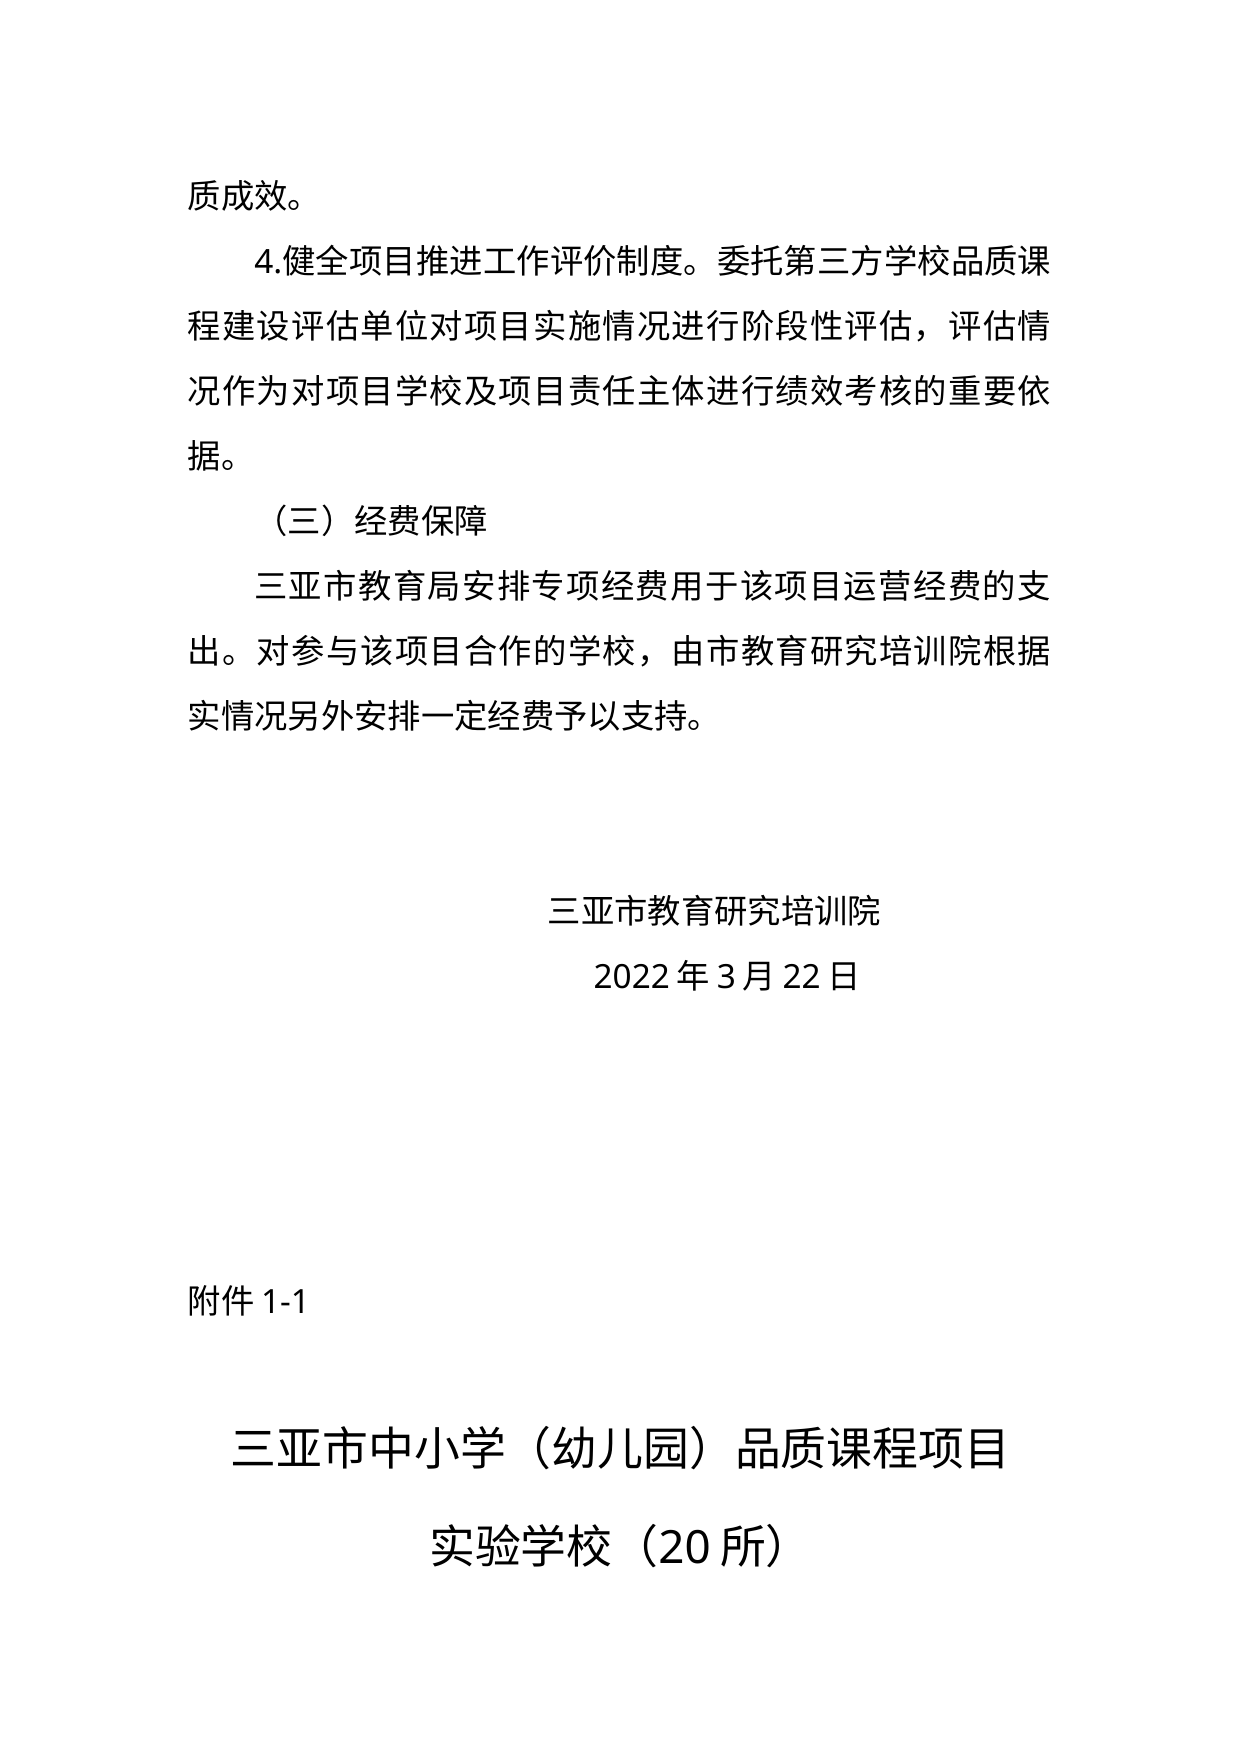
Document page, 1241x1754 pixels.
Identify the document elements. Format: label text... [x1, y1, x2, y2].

text 三亚市教育研究培训院 [187, 877, 1053, 942]
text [187, 162, 1053, 227]
text 实验学校（20所） [187, 1494, 1053, 1592]
text 三亚市中小学（幼儿园）品质课程项目 [187, 1397, 1053, 1494]
text 附件1-1 [187, 1267, 1053, 1332]
text 三亚市教育局安排专项经费用于该项目运营经费的支出。对参与该项目合作的学校，由市教育研究培训院根据实情况另外安排一定经费予以支持。 [187, 552, 1053, 747]
text 2022年3月22日 [187, 942, 1053, 1007]
text 4.健全项目推进工作评价制度。委托第三方学校品质课程建设评估单位对项目实施情况进行阶段性评估，评估情况作为对项目学校及项目责任主体进行绩效考核的重要依据。 [187, 227, 1053, 487]
text （三）经费保障 [187, 487, 1053, 552]
